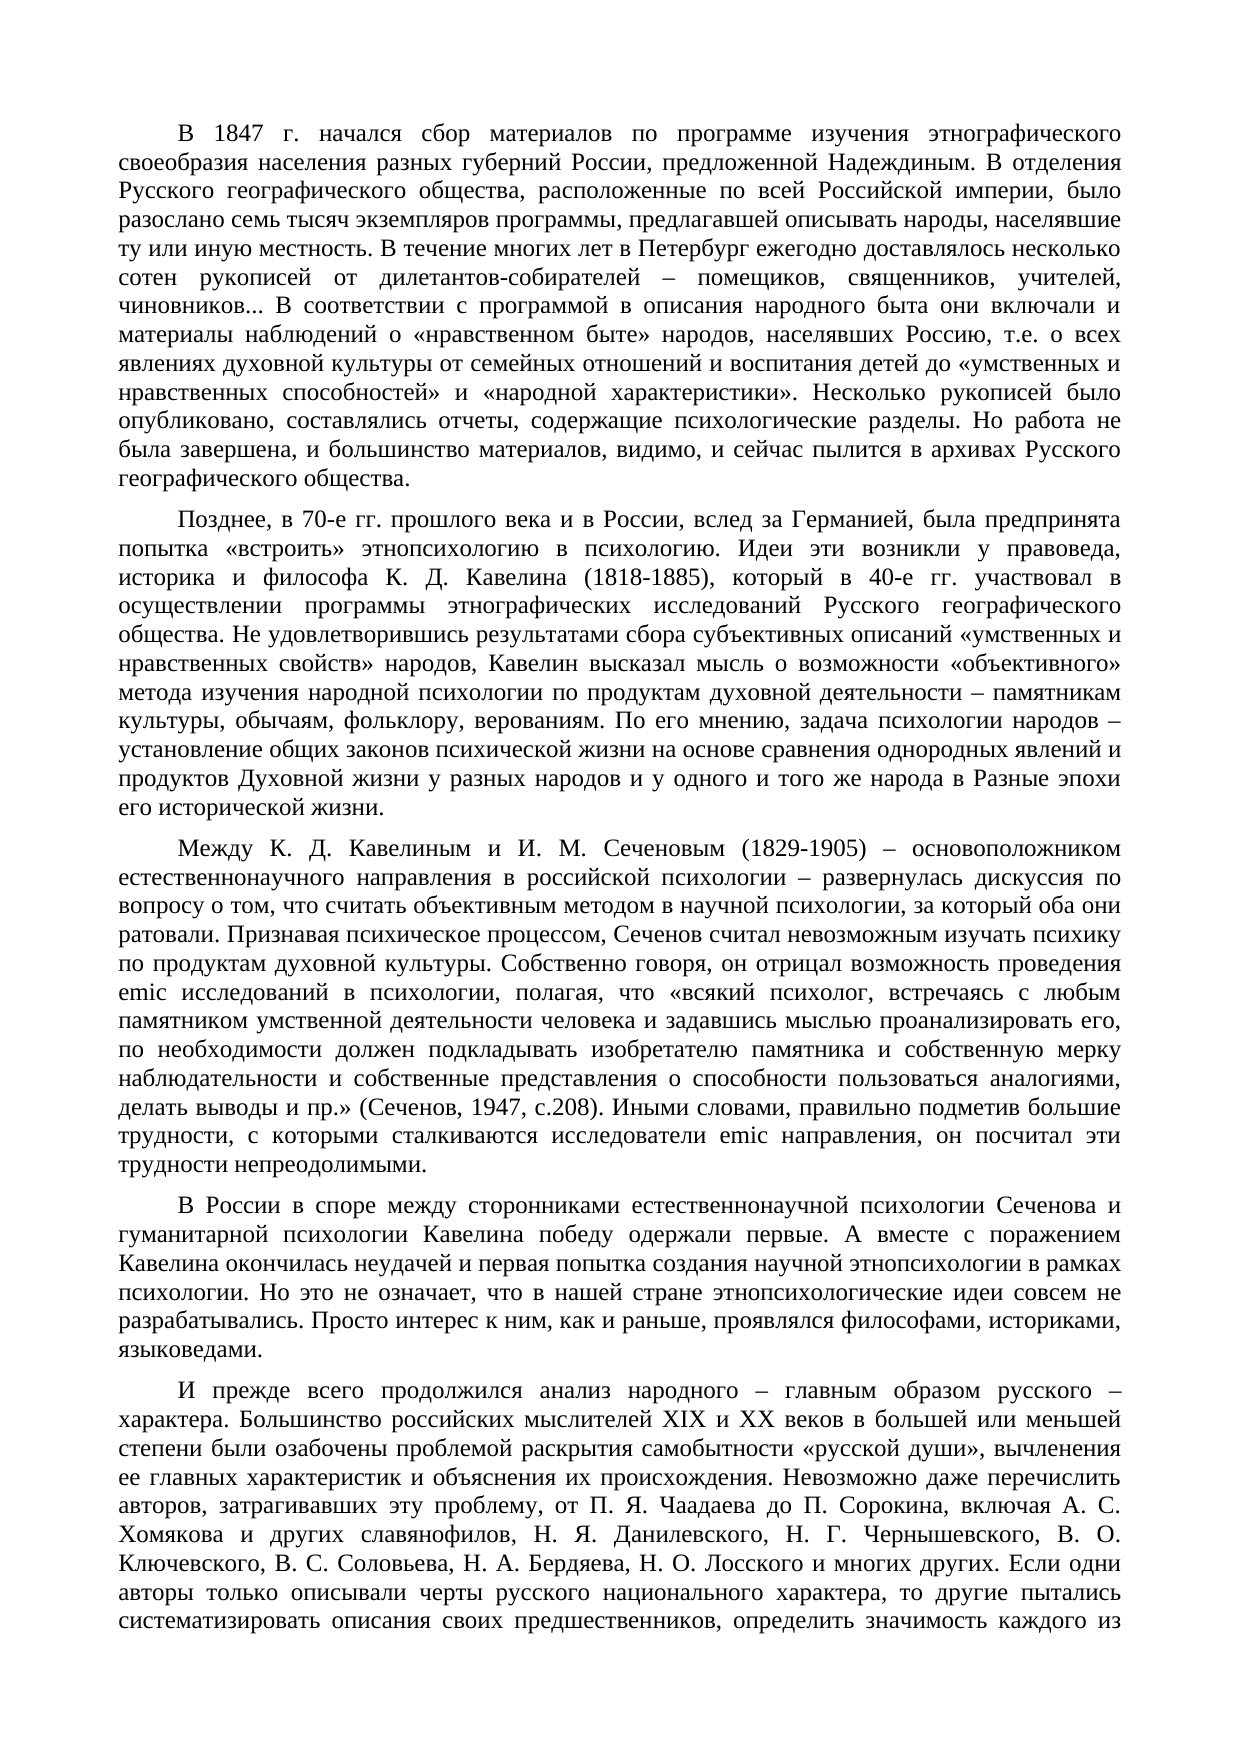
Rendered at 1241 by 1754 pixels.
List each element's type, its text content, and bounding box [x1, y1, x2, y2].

text В 1847 г. начался сбор материалов по программе изучения этнографического своеобразия населения разных губерний России, предложенной Надеждиным. В отделения Русского географического общества, расположенные по всей Российской империи, было разослано семь тысяч экземпляров программы, предлагавшей описывать народы, населявшие ту или иную местность. В течение многих лет в Петербург ежегодно доставлялось несколько сотен рукописей от дилетантов-собирателей – помещиков, священников, учителей, чиновников... В соответствии с программой в описания народного быта они включали и материалы наблюдений о «нравственном быте» народов, населявших Россию, т.е. о всех явлениях духовной культуры от семейных отношений и воспитания детей до «умственных и нравственных способностей» и «народной характеристики». Несколько рукописей было опубликовано, составлялись отчеты, содержащие психологические разделы. Но работа не была завершена, и большинство материалов, видимо, и сейчас пылится в архивах Русского географического общества. [118, 118, 1122, 492]
text Между К. Д. Кавелиным и И. М. Сеченовым (1829-1905) – основоположником естественнонаучного направления в российской психологии – развернулась дискуссия по вопросу о том, что считать объективным методом в научной психологии, за который оба они ратовали. Признавая психическое процессом, Сеченов считал невозможным изучать психику по продуктам духовной культуры. Собственно говоря, он отрицал возможность проведения emic исследований в психологии, полагая, что «всякий психолог, встречаясь с любым памятником умственной деятельности человека и задавшись мыслью проанализировать его, по необходимости должен подкладывать изобретателю памятника и собственную мерку наблюдательности и собственные представления о способности пользоваться аналогиями, делать выводы и пр.» (Сеченов, 1947, с.208). Иными словами, правильно подметив большие трудности, с которыми сталкиваются исследователи emic направления, он посчитал эти трудности непреодолимыми. [118, 833, 1122, 1178]
text Позднее, в 70-е гг. прошлого века и в России, вслед за Германией, была предпринята попытка «встроить» этнопсихологию в психологию. Идеи эти возникли у правоведа, историка и философа К. Д. Кавелина (1818-1885), который в 40-е гг. участвовал в осуществлении программы этнографических исследований Русского географического общества. Не удовлетворившись результатами сбора субъективных описаний «умственных и нравственных свойств» народов, Кавелин высказал мысль о возможности «объективного» метода изучения народной психологии по продуктам духовной деятельности – памятникам культуры, обычаям, фольклору, верованиям. По его мнению, задача психологии народов – установление общих законов психической жизни на основе сравнения однородных явлений и продуктов Духовной жизни у разных народов и у одного и того же народа в Разные эпохи его исторической жизни. [118, 504, 1122, 821]
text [118, 1376, 1122, 1634]
text В России в споре между сторонниками естественнонаучной психологии Сеченова и гуманитарной психологии Кавелина победу одержали первые. А вместе с поражением Кавелина окончилась неудачей и первая попытка создания научной этнопсихологии в рамках психологии. Но это не означает, что в нашей стране этнопсихологические идеи совсем не разрабатывались. Просто интерес к ним, как и раньше, проявлялся философами, историками, языковедами. [118, 1191, 1122, 1363]
